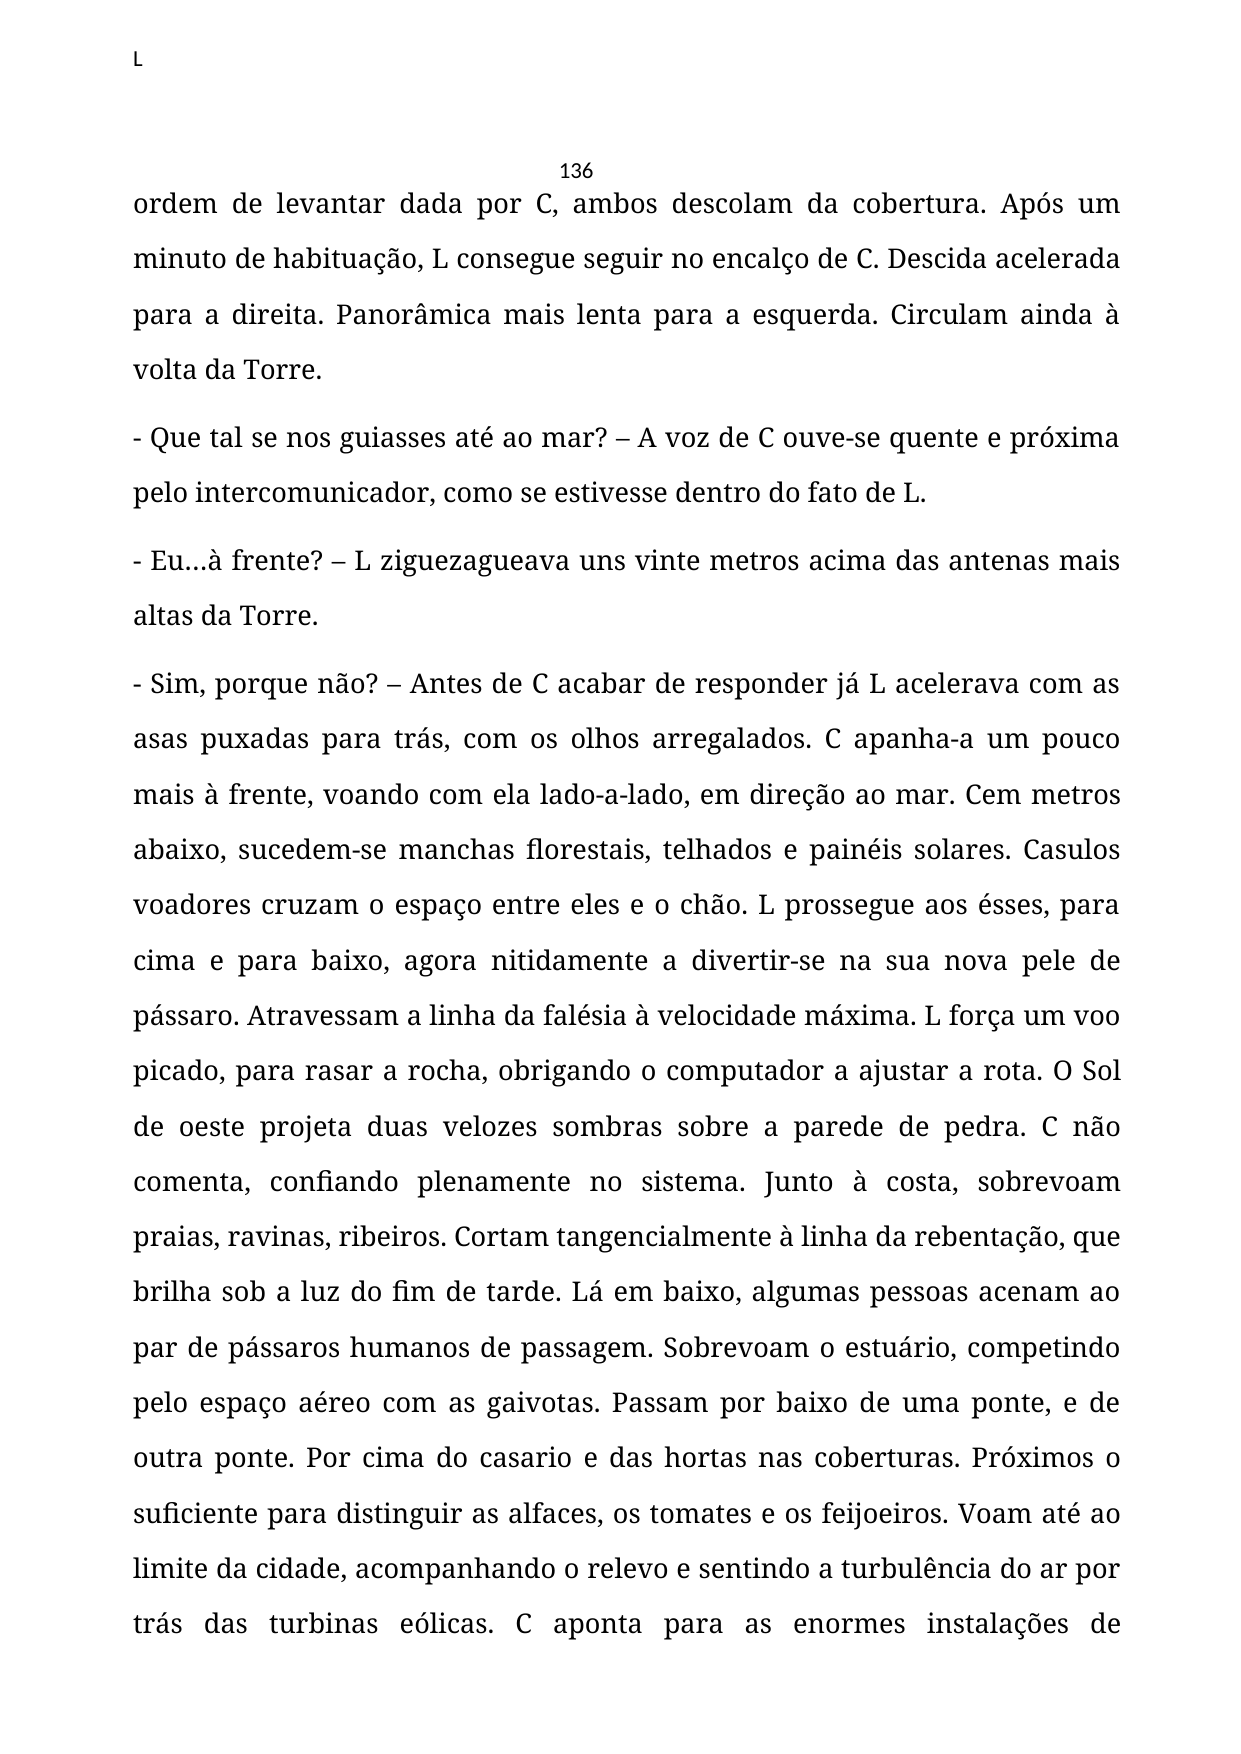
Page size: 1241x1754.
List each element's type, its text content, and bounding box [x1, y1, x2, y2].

text - Que tal se nos guiasses até ao mar? – A voz de C ouve-se quente e próxima pelo intercomunicador, como se estivesse dentro do fato de L. [133, 418, 1122, 510]
text - Eu…à frente? – L ziguezagueava uns vinte metros acima das antenas mais altas da Torre. [133, 541, 1122, 633]
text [133, 184, 1122, 387]
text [133, 664, 1122, 1642]
